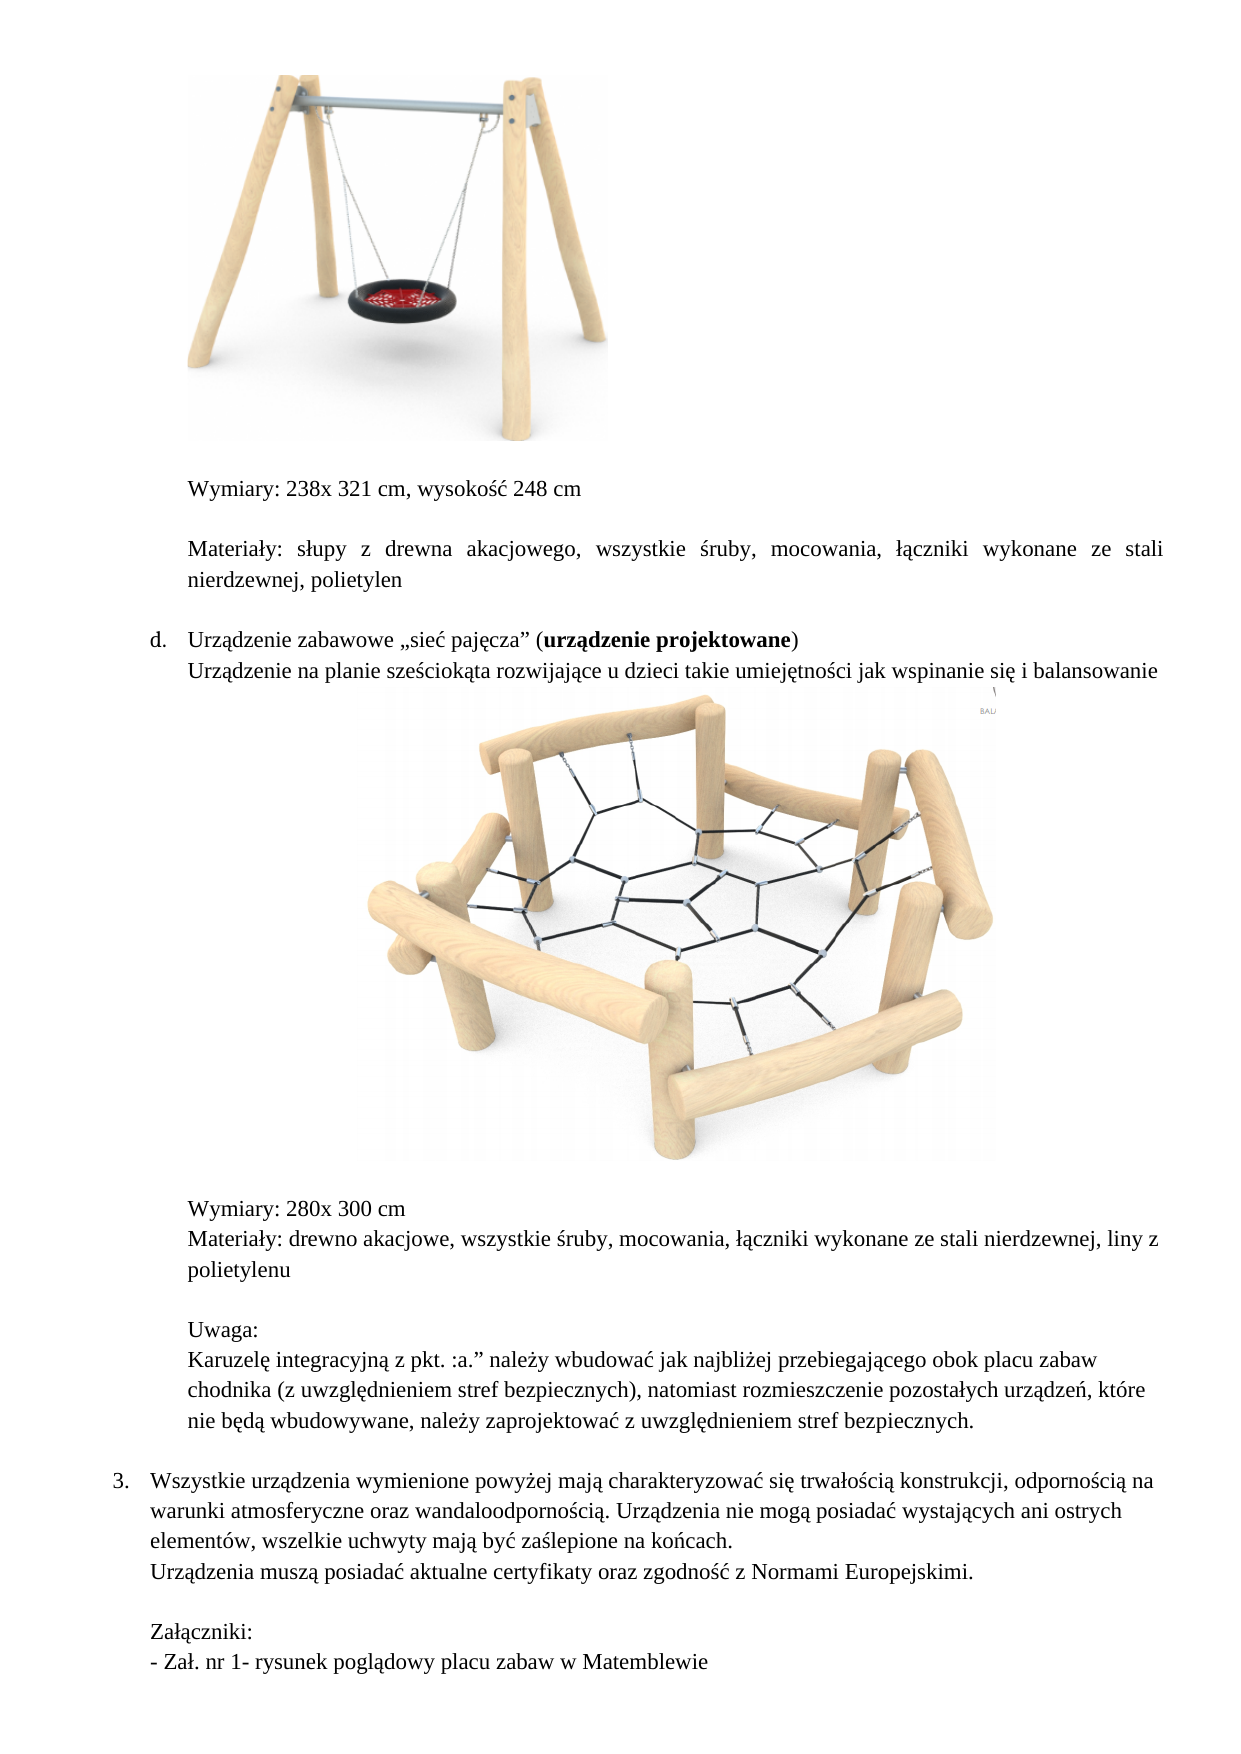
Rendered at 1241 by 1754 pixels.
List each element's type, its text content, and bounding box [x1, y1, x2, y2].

list Załączniki: [150, 1618, 1165, 1644]
picture [187, 75, 608, 441]
list Urządzenia muszą posiadać aktualne certyfikaty oraz zgodność z Normami Europejskimi. [150, 1558, 1165, 1584]
list Urządzenie na planie sześciokąta rozwijające u dzieci takie umiejętności jak wspinanie się i balansowanie [187, 657, 1165, 684]
list Wymiary: 238x 321 cm, wysokość 248 cm [187, 475, 1165, 501]
list Karuzelę integracyjną z pkt. :a.” należy wbudować jak najbliżej przebiegającego obok placu zabaw chodnika (z uwzględnieniem stref bezpiecznych), natomiast rozmieszczenie pozostałych urządzeń, które nie będą wbudowywane, należy zaprojektować z uwzględnieniem stref bezpiecznych. [187, 1346, 1165, 1433]
list Urządzenie zabawowe „sieć pajęcza” (urządzenie projektowane) [150, 626, 1165, 653]
list Wymiary: 280x 300 cm [187, 1195, 1165, 1222]
list Wszystkie urządzenia wymienione powyżej mają charakteryzować się trwałością konstrukcji, odpornością na warunki atmosferyczne oraz wandaloodpornością. Urządzenia nie mogą posiadać wystających ani ostrych elementów, wszelkie uchwyty mają być zaślepione na końcach. [112, 1467, 1165, 1554]
list Uwaga: [187, 1316, 1165, 1342]
list - Zał. nr 1- rysunek poglądowy placu zabaw w Matemblewie [150, 1648, 1165, 1675]
list Materiały: słupy z drewna akacjowego, wszystkie śruby, mocowania, łączniki wykonane ze stali nierdzewnej, polietylen [187, 535, 1165, 592]
list Materiały: drewno akacjowe, wszystkie śruby, mocowania, łączniki wykonane ze stali nierdzewnej, liny z polietylenu [187, 1226, 1165, 1282]
picture [356, 687, 996, 1161]
